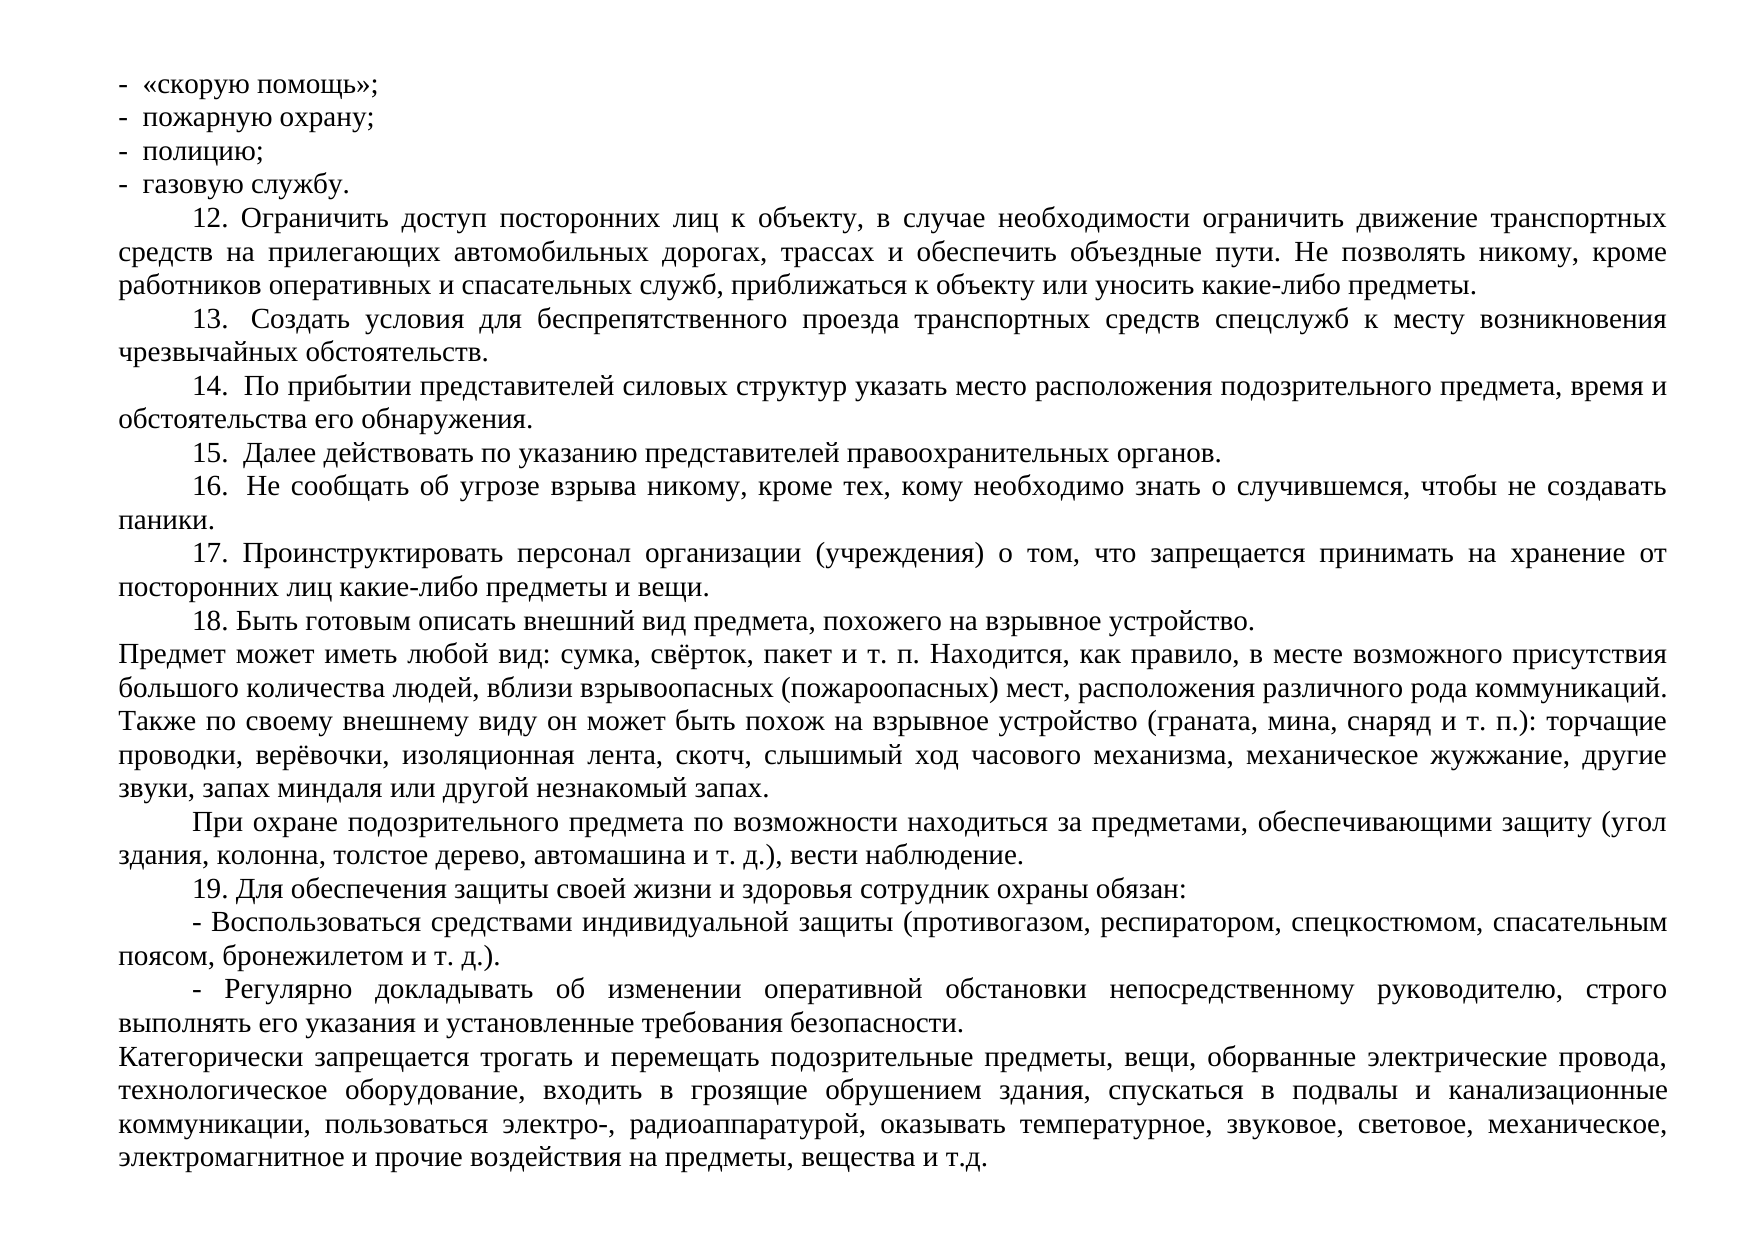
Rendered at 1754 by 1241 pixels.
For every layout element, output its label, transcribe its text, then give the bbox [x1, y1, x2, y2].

text - Регулярно докладывать об изменении оперативной обстановки непосредственному руководителю, строго выполнять его указания и установленные требования безопасности. [118, 972, 1668, 1039]
text 13. Создать условия для беспрепятственного проезда транспортных средств спецслужб к месту возникновения чрезвычайных обстоятельств. [118, 301, 1668, 368]
text Предмет может иметь любой вид: сумка, свёрток, пакет и т. п. Находится, как правило, в месте возможного присутствия большого количества людей, вблизи взрывоопасных (пожароопасных) мест, расположения различного рода коммуникаций. Также по своему внешнему виду он может быть похож на взрывное устройство (граната, мина, снаряд и т. п.): торчащие проводки, верёвочки, изоляционная лента, скотч, слышимый ход часового механизма, механическое жужжание, другие звуки, запах миндаля или другой незнакомый запах. [118, 636, 1668, 804]
text 12. Ограничить доступ посторонних лиц к объекту, в случае необходимости ограничить движение транспортных средств на прилегающих автомобильных дорогах, трассах и обеспечить объездные пути. Не позволять никому, кроме работников оперативных и спасательных служб, приближаться к объекту или уносить какие-либо предметы. [118, 200, 1668, 301]
text При охране подозрительного предмета по возможности находиться за предметами, обеспечивающими защиту (угол здания, колонна, толстое дерево, автомашина и т. д.), вести наблюдение. [118, 804, 1668, 871]
text 17. Проинструктировать персонал организации (учреждения) о том, что запрещается принимать на хранение от посторонних лиц какие-либо предметы и вещи. [118, 536, 1668, 603]
text - пожарную охрану; [118, 99, 1668, 133]
text 15. Далее действовать по указанию представителей правоохранительных органов. [118, 435, 1668, 468]
text - газовую службу. [118, 167, 1668, 200]
text - Воспользоваться средствами индивидуальной защиты (противогазом, респиратором, спецкостюмом, спасательным поясом, бронежилетом и т. д.). [118, 904, 1668, 972]
text 19. Для обеспечения защиты своей жизни и здоровья сотрудник охраны обязан: [118, 871, 1668, 904]
text - «скорую помощь»; [118, 66, 1668, 99]
text Категорически запрещается трогать и перемещать подозрительные предметы, вещи, оборванные электрические провода, технологическое оборудование, входить в грозящие обрушением здания, спускаться в подвалы и канализационные коммуникации, пользоваться электро-, радиоаппаратурой, оказывать температурное, звуковое, световое, механическое, электромагнитное и прочие воздействия на предметы, вещества и т.д. [118, 1039, 1668, 1173]
text 18. Быть готовым описать внешний вид предмета, похожего на взрывное устройство. [118, 603, 1668, 636]
text - полицию; [118, 133, 1668, 167]
text 16. Не сообщать об угрозе взрыва никому, кроме тех, кому необходимо знать о случившемся, чтобы не создавать паники. [118, 468, 1668, 536]
text 14. По прибытии представителей силовых структур указать место расположения подозрительного предмета, время и обстоятельства его обнаружения. [118, 368, 1668, 435]
